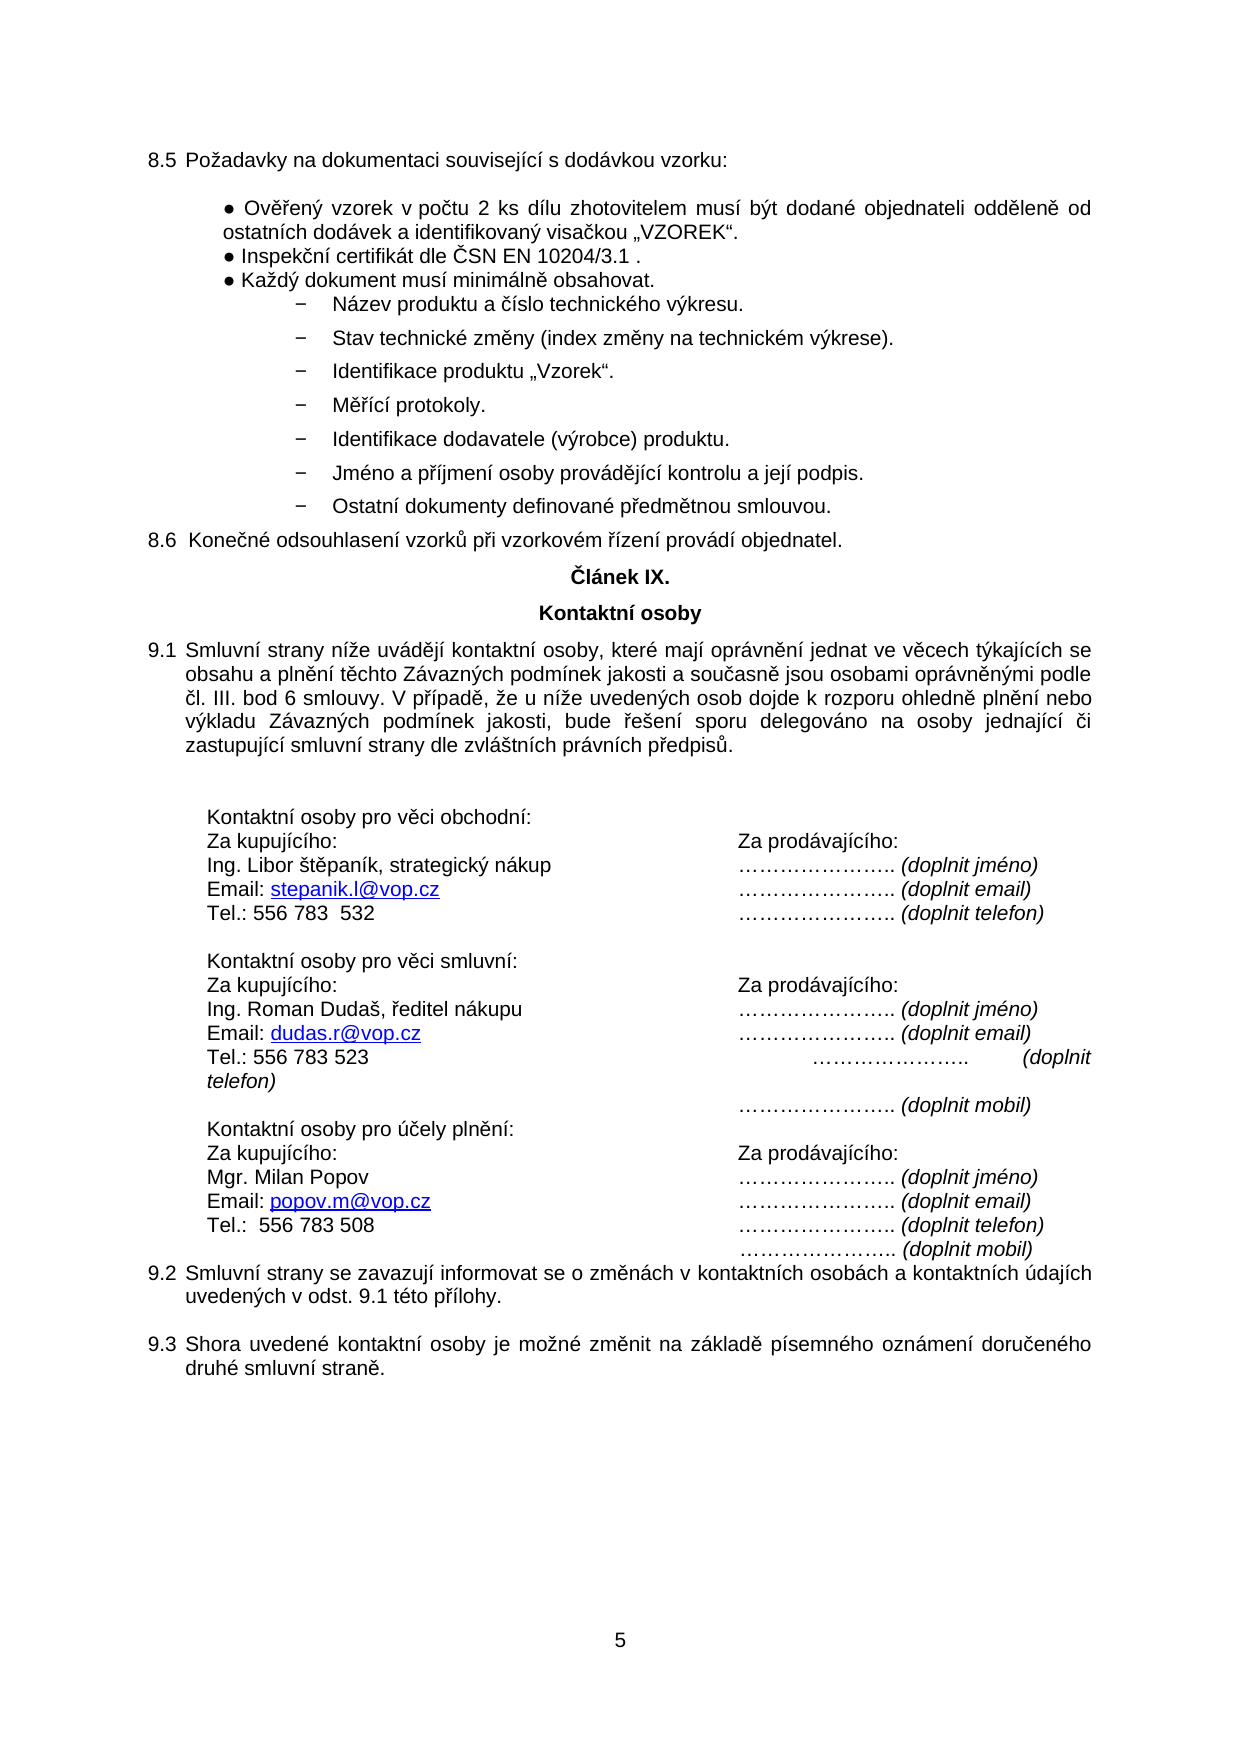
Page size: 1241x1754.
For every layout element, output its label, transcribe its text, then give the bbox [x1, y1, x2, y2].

text Mgr. Milan Popov ………………….. (doplnit jméno) [207, 1164, 1093, 1188]
text Kontaktní osoby pro věci obchodní: [207, 805, 1093, 829]
list Smluvní strany se zavazují informovat se o změnách v kontaktních osobách a kontaktních údajích uvedených v odst. 9.1 této přílohy. [148, 1260, 1093, 1308]
text ● Inspekční certifikát dle ČSN EN 10204/3.1 . [223, 244, 1093, 268]
list Identifikace dodavatele (výrobce) produktu. [294, 427, 1093, 451]
list Jméno a příjmení osoby provádějící kontrolu a její podpis. [294, 461, 1093, 484]
text 8.6 Konečné odsouhlasení vzorků při vzorkovém řízení provádí objednatel. [148, 528, 1093, 552]
list Ostatní dokumenty definované předmětnou smlouvou. [294, 494, 1093, 518]
subtitle Kontaktní osoby [148, 601, 1093, 625]
text Za kupujícího: Za prodávajícího: [207, 1141, 1093, 1164]
text Ing. Libor štěpaník, strategický nákup ………………….. (doplnit jméno) [207, 853, 1093, 877]
subtitle Článek IX. [148, 564, 1093, 588]
text Kontaktní osoby pro účely plnění: [207, 1117, 1093, 1141]
list Stav technické změny (index změny na technickém výkrese). [294, 326, 1093, 349]
text ● Ověřený vzorek v počtu 2 ks dílu zhotovitelem musí být dodané objednateli odděleně od ostatních dodávek a identifikovaný visačkou „VZOREK“. [223, 196, 1093, 244]
text Tel.: 556 783 523 ………………….. (doplnit telefon) [207, 1045, 1093, 1093]
text Ing. Roman Dudaš, ředitel nákupu ………………….. (doplnit jméno) [207, 997, 1093, 1021]
list Smluvní strany níže uvádějí kontaktní osoby, které mají oprávnění jednat ve věcech týkajících se obsahu a plnění těchto Závazných podmínek jakosti a současně jsou osobami oprávněnými podle čl. III. bod 6 smlouvy. V případě, že u níže uvedených osob dojde k rozporu ohledně plnění nebo výkladu Závazných podmínek jakosti, bude řešení sporu delegováno na osoby jednající či zastupující smluvní strany dle zvláštních právních předpisů. [148, 637, 1093, 757]
text ………………….. (doplnit mobil) [207, 1236, 1093, 1260]
text Email: dudas.r@vop.cz ………………….. (doplnit email) [207, 1021, 1093, 1045]
text Email: stepanik.l@vop.cz ………………….. (doplnit email) [207, 877, 1093, 901]
text Kontaktní osoby pro věci smluvní: [148, 949, 1093, 973]
list Název produktu a číslo technického výkresu. [294, 292, 1093, 316]
text Za kupujícího: Za prodávajícího: [207, 973, 1093, 997]
text Tel.: 556 783 532 ………………….. (doplnit telefon) [207, 901, 1093, 925]
text Email: popov.m@vop.cz ………………….. (doplnit email) [207, 1188, 1093, 1212]
list Identifikace produktu „Vzorek“. [294, 359, 1093, 383]
list Měřící protokoly. [294, 393, 1093, 417]
text ………………….. (doplnit mobil) [295, 1093, 1093, 1117]
text Tel.: 556 783 508 ………………….. (doplnit telefon) [207, 1212, 1093, 1236]
text ● Každý dokument musí minimálně obsahovat. [223, 268, 1093, 292]
list Požadavky na dokumentaci související s dodávkou vzorku: [148, 148, 1093, 172]
list Shora uvedené kontaktní osoby je možné změnit na základě písemného oznámení doručeného druhé smluvní straně. [148, 1332, 1093, 1380]
text Za kupujícího: Za prodávajícího: [207, 829, 1093, 853]
